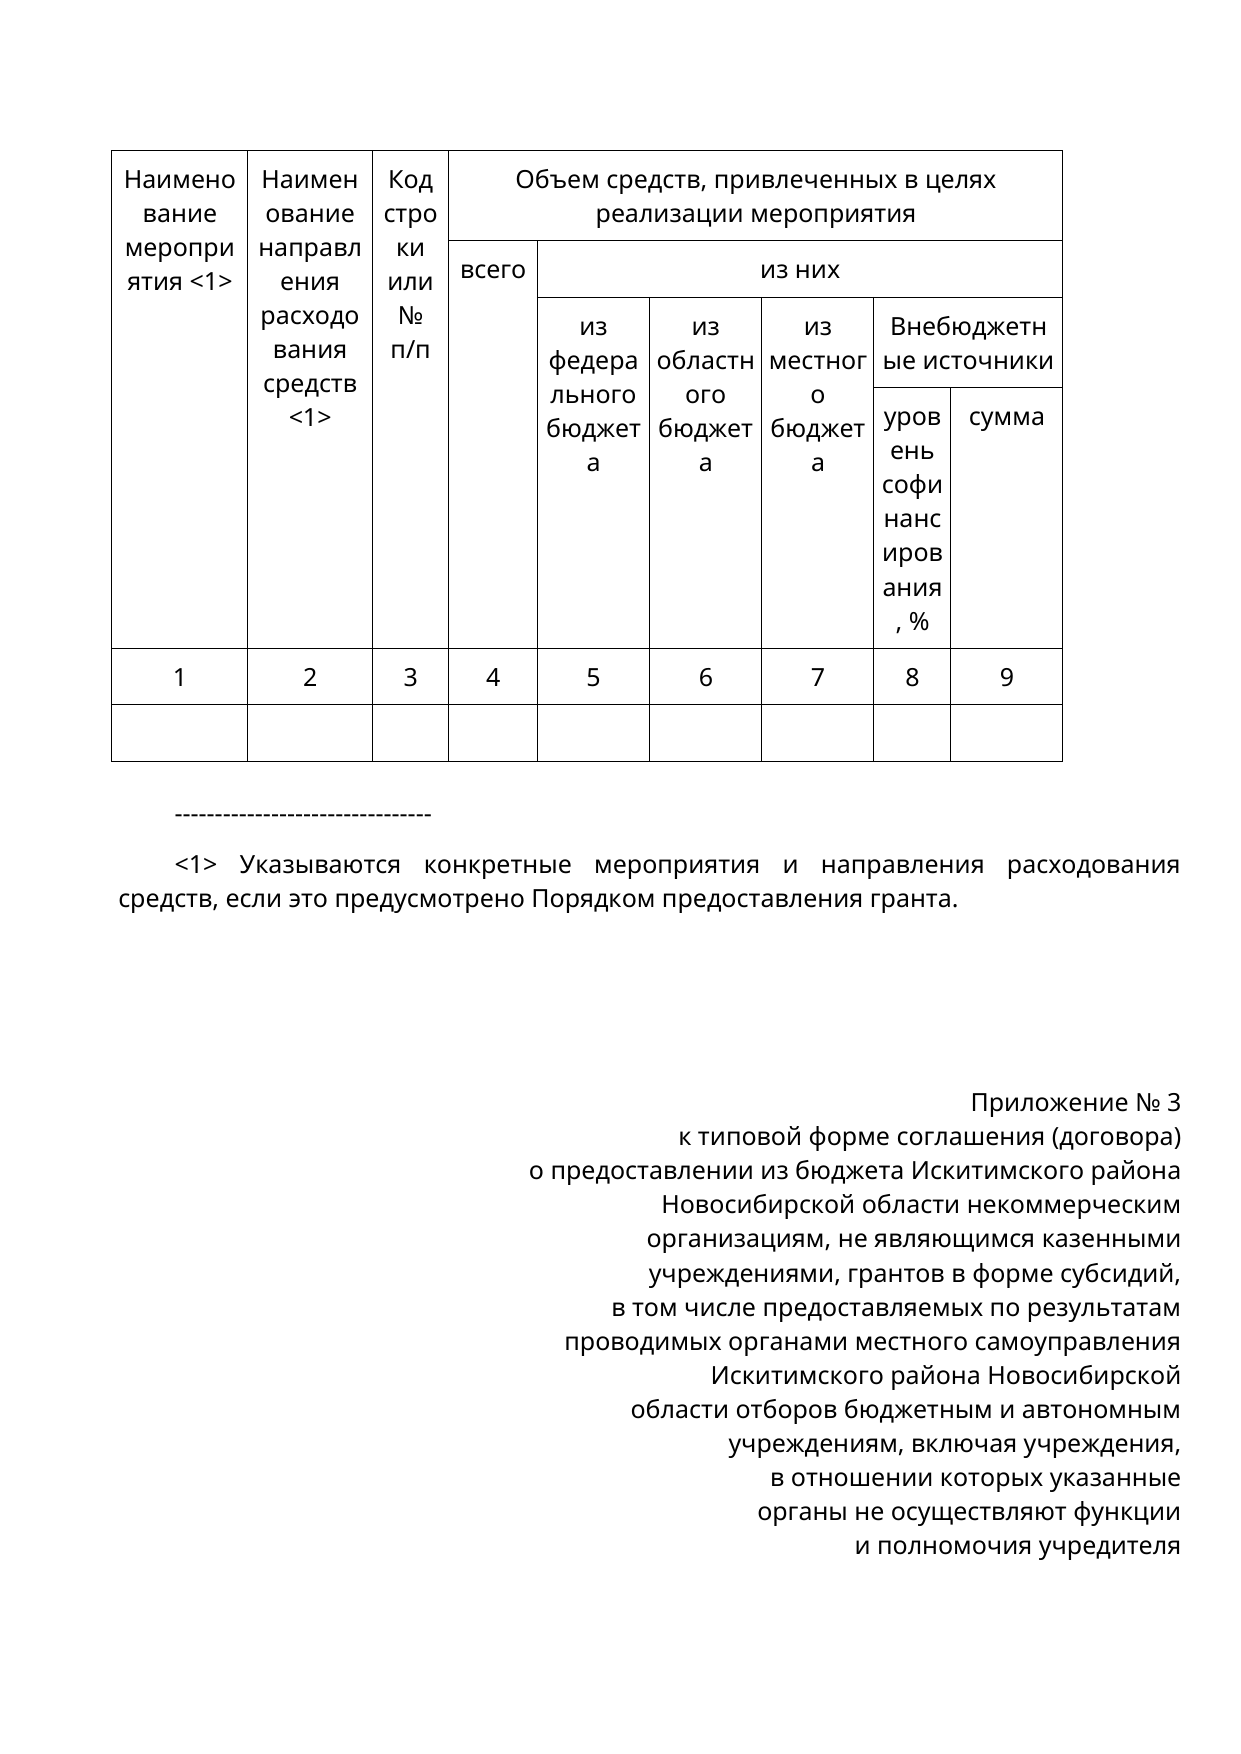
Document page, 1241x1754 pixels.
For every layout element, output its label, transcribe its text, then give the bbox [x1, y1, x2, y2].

text Приложение № 3 [118, 1085, 1181, 1119]
table_cell Внебюджетные источники [874, 298, 1062, 387]
table_cell 7 [762, 649, 873, 704]
text органы не осуществляют функции [118, 1494, 1181, 1528]
table_cell 2 [248, 649, 372, 704]
table_header Объем средств, привлеченных в целях реализации мероприятия [449, 151, 1062, 240]
table_cell из федерального бюджета [538, 298, 649, 648]
table_cell [951, 705, 1062, 761]
table_cell из областного бюджета [650, 298, 761, 648]
table_cell [112, 705, 247, 761]
table_cell 5 [538, 649, 649, 704]
text <1> Указываются конкретные мероприятия и направления расходования средств, если это предусмотрено Порядком предоставления гранта. [118, 846, 1181, 914]
table_cell 8 [874, 649, 950, 704]
text области отборов бюджетным и автономным [118, 1391, 1181, 1426]
text о предоставлении из бюджета Искитимского района [118, 1153, 1181, 1187]
table_cell [650, 705, 761, 761]
table_cell 3 [373, 649, 448, 704]
table_cell [538, 705, 649, 761]
text Новосибирской области некоммерческим [118, 1187, 1181, 1221]
table_cell 4 [449, 649, 537, 704]
text учреждениям, включая учреждения, [118, 1426, 1181, 1459]
table_cell 6 [650, 649, 761, 704]
text к типовой форме соглашения (договора) [118, 1119, 1181, 1153]
table_cell сумма [951, 388, 1062, 648]
text организациям, не являющимся казенными [118, 1221, 1181, 1255]
table_cell [449, 705, 537, 761]
text в отношении которых указанные [118, 1459, 1181, 1494]
table_cell из местного бюджета [762, 298, 873, 648]
text и полномочия учредителя [118, 1528, 1181, 1562]
text проводимых органами местного самоуправления [118, 1323, 1181, 1357]
table_header Наименование направления расходования средств <1> [248, 151, 372, 648]
table_header Наименование мероприятия <1> [112, 151, 247, 648]
table_cell [762, 705, 873, 761]
text учреждениями, грантов в форме субсидий, [118, 1255, 1181, 1289]
table_cell [874, 705, 950, 761]
text в том числе предоставляемых по результатам [118, 1289, 1181, 1323]
table_cell [248, 705, 372, 761]
table_header Код строки или № п/п [373, 151, 448, 648]
table_cell из них [538, 241, 1062, 297]
table_cell всего [449, 241, 537, 648]
table_cell 1 [112, 649, 247, 704]
table_cell 9 [951, 649, 1062, 704]
text -------------------------------- [118, 796, 1181, 830]
table_cell [373, 705, 448, 761]
text Искитимского района Новосибирской [118, 1357, 1181, 1391]
table_cell уровень софинансирования, % [874, 388, 950, 648]
